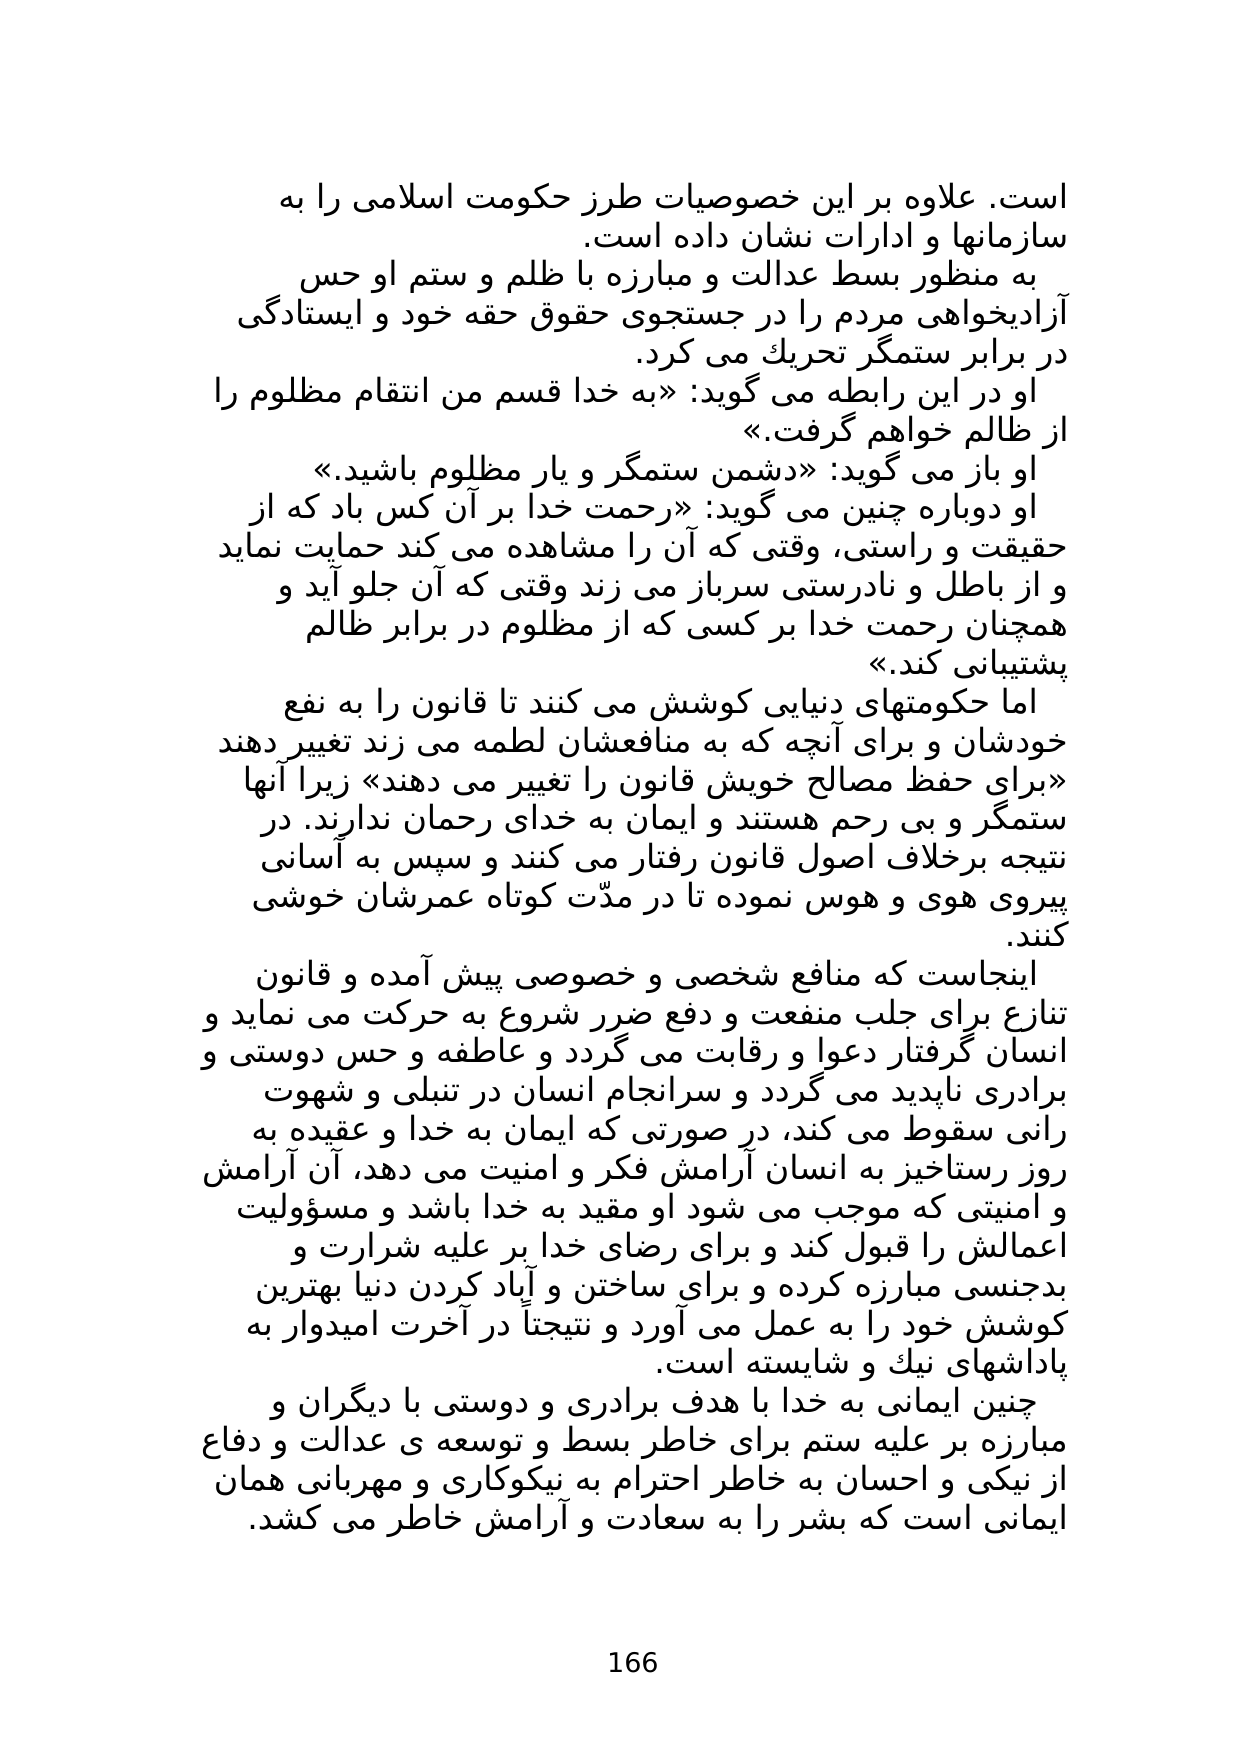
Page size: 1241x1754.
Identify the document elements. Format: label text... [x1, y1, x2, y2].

text او دوباره چنين مى گويد: «رحمت خدا بر آن كس باد كه از حقيقت و راستى، وقتى كه آن را مشاهده مى كند حمايت نمايد و از باطل و نادرستى سرباز مى زند وقتى كه آن جلو آيد و همچنان رحمت خدا بر كسى كه از مظلوم در برابر ظالم پشتيبانى كند.» [197, 488, 1069, 682]
text او در اين رابطه مى گويد: «به خدا قسم من انتقام مظلوم را از ظالم خواهم گرفت.» [197, 371, 1069, 449]
text اينجاست كه منافع شخصى و خصوصى پيش آمده و قانون تنازع براى جلب منفعت و دفع ضرر شروع به حركت مى نمايد و انسان گرفتار دعوا و رقابت مى گردد و عاطفه و حس دوستى و برادرى ناپديد مى گردد و سرانجام انسان در تنبلى و شهوت رانى سقوط مى كند، در صورتى كه ايمان به خدا و عقيده به روز رستاخيز به انسان آرامش فكر و امنيت مى دهد، آن آرامش و امنيتى كه موجب مى شود او مقيد به خدا باشد و مسؤوليت اعمالش را قبول كند و براى رضاى خدا بر عليه شرارت و بدجنسى مبارزه كرده و براى ساختن و آباد كردن دنيا بهترين كوشش خود را به عمل مى آورد و نتيجتاً در آخرت اميدوار به پاداشهاى نيك و شايسته است. [197, 954, 1069, 1382]
text به منظور بسط عدالت و مبارزه با ظلم و ستم او حس آزاديخواهى مردم را در جستجوى حقوق حقه خود و ايستادگى در برابر ستمگر تحريك مى كرد. [197, 255, 1069, 371]
text اما حكومتهاى دنيايى كوشش مى كنند تا قانون را به نفع خودشان و براى آنچه كه به منافعشان لطمه مى زند تغيير دهند «براى حفظ مصالح خويش قانون را تغيير مى دهند» زيرا آنها ستمگر و بى رحم هستند و ايمان به خداى رحمان ندارند. در نتيجه برخلاف اصول قانون رفتار مى كنند و سپس به آسانى پيروى هوى و هوس نموده تا در مدّت كوتاه عمرشان خوشى كنند. [197, 682, 1069, 954]
text او باز مى گويد: «دشمن ستمگر و يار مظلوم باشيد.» [197, 449, 1069, 488]
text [197, 177, 1069, 255]
text چنين ايمانى به خدا با هدف برادرى و دوستى با ديگران و مبارزه بر عليه ستم براى خاطر بسط و توسعه ى عدالت و دفاع از نيكى و احسان به خاطر احترام به نيكوكارى و مهربانى همان ايمانى است كه بشر را به سعادت و آرامش خاطر مى كشد. [197, 1382, 1069, 1537]
